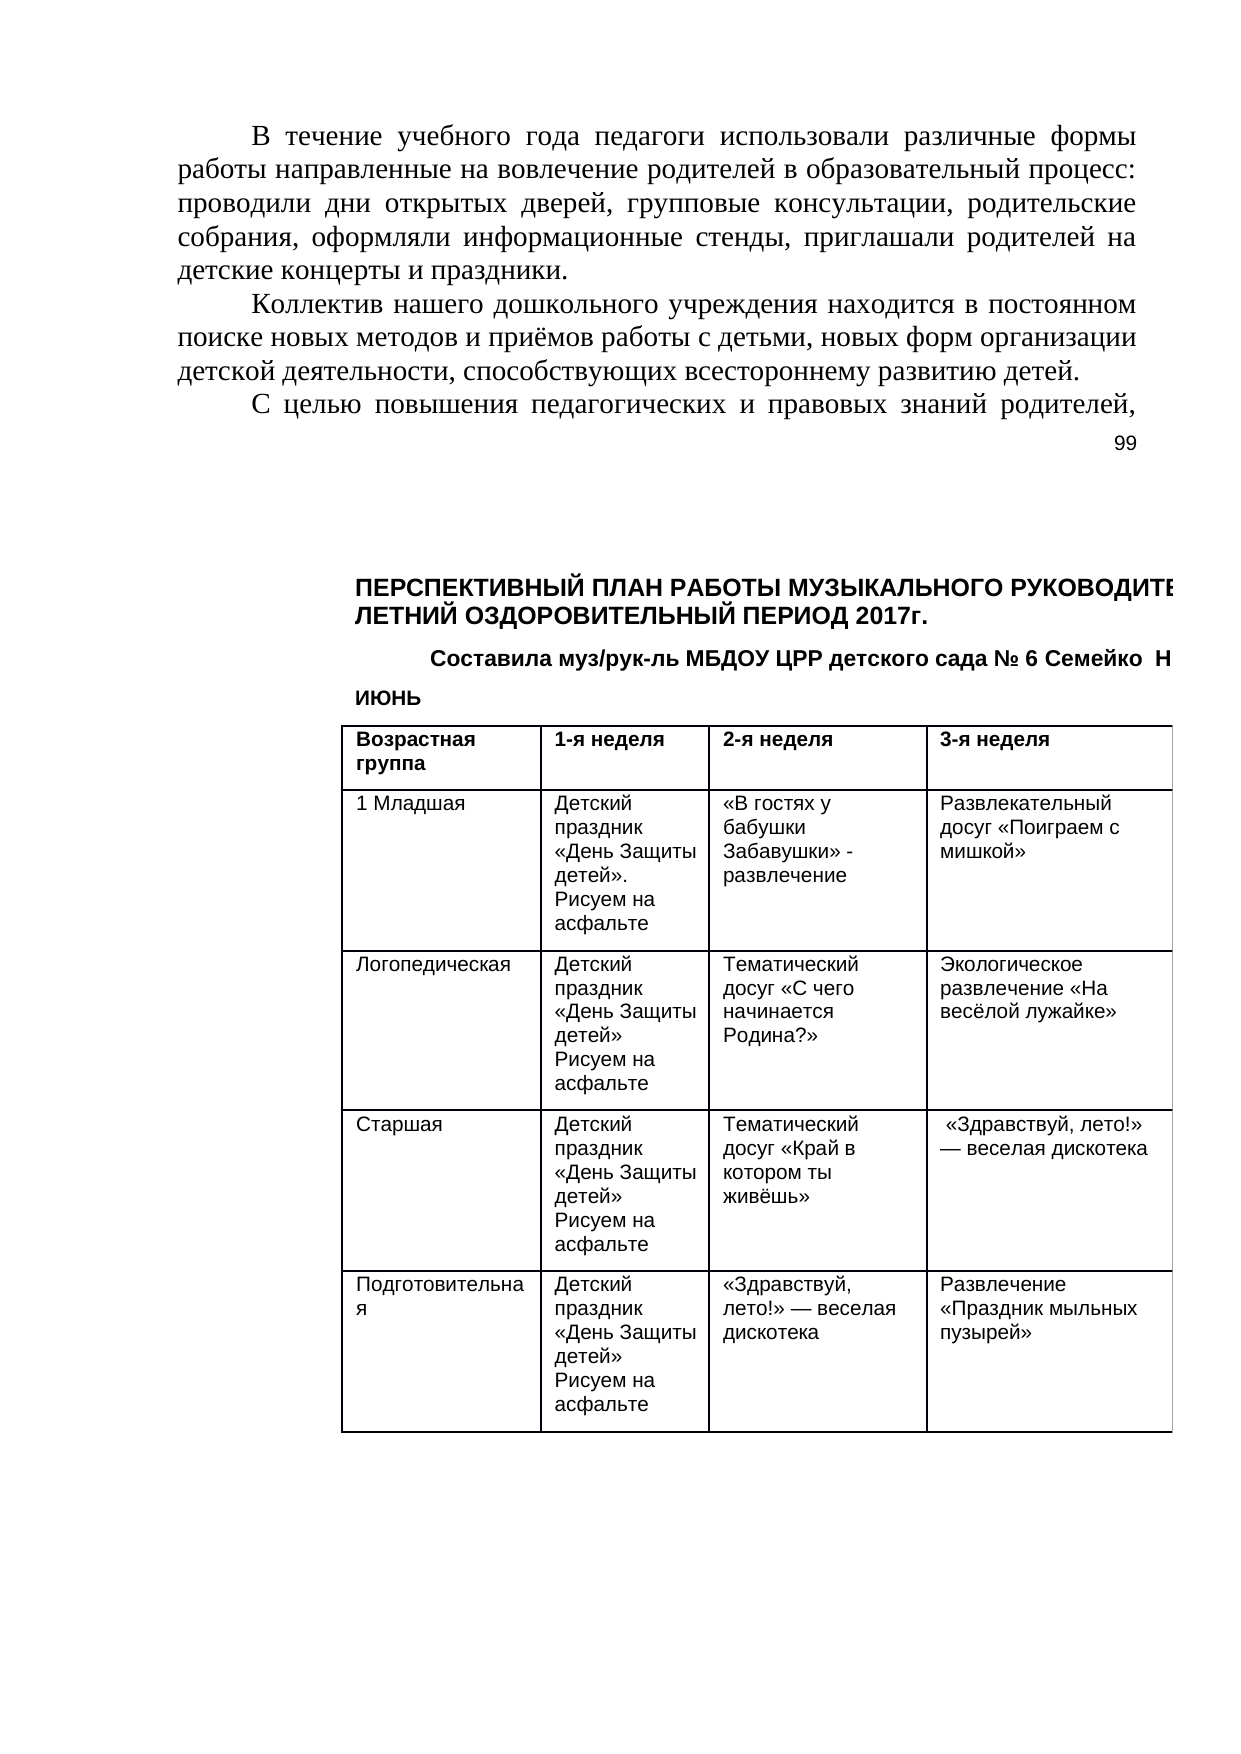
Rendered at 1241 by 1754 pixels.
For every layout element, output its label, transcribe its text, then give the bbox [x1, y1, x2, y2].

text Коллектив нашего дошкольного учреждения находится в постоянном поиске новых методов и приёмов работы с детьми, новых форм организации детской деятельности, способствующих всестороннему развитию детей. [177, 286, 1137, 386]
text С целью повышения педагогических и правовых знаний родителей, как средства удовлетворённости детей и запросов родителей, за учебный год были проведены следующие формы работы: [177, 386, 1137, 420]
text В течение учебного года педагоги использовали различные формы работы направленные на вовлечение родителей в образовательный процесс: проводили дни открытых дверей, групповые консультации, родительские собрания, оформляли информационные стенды, приглашали родителей на детские концерты и праздники. [177, 118, 1137, 286]
